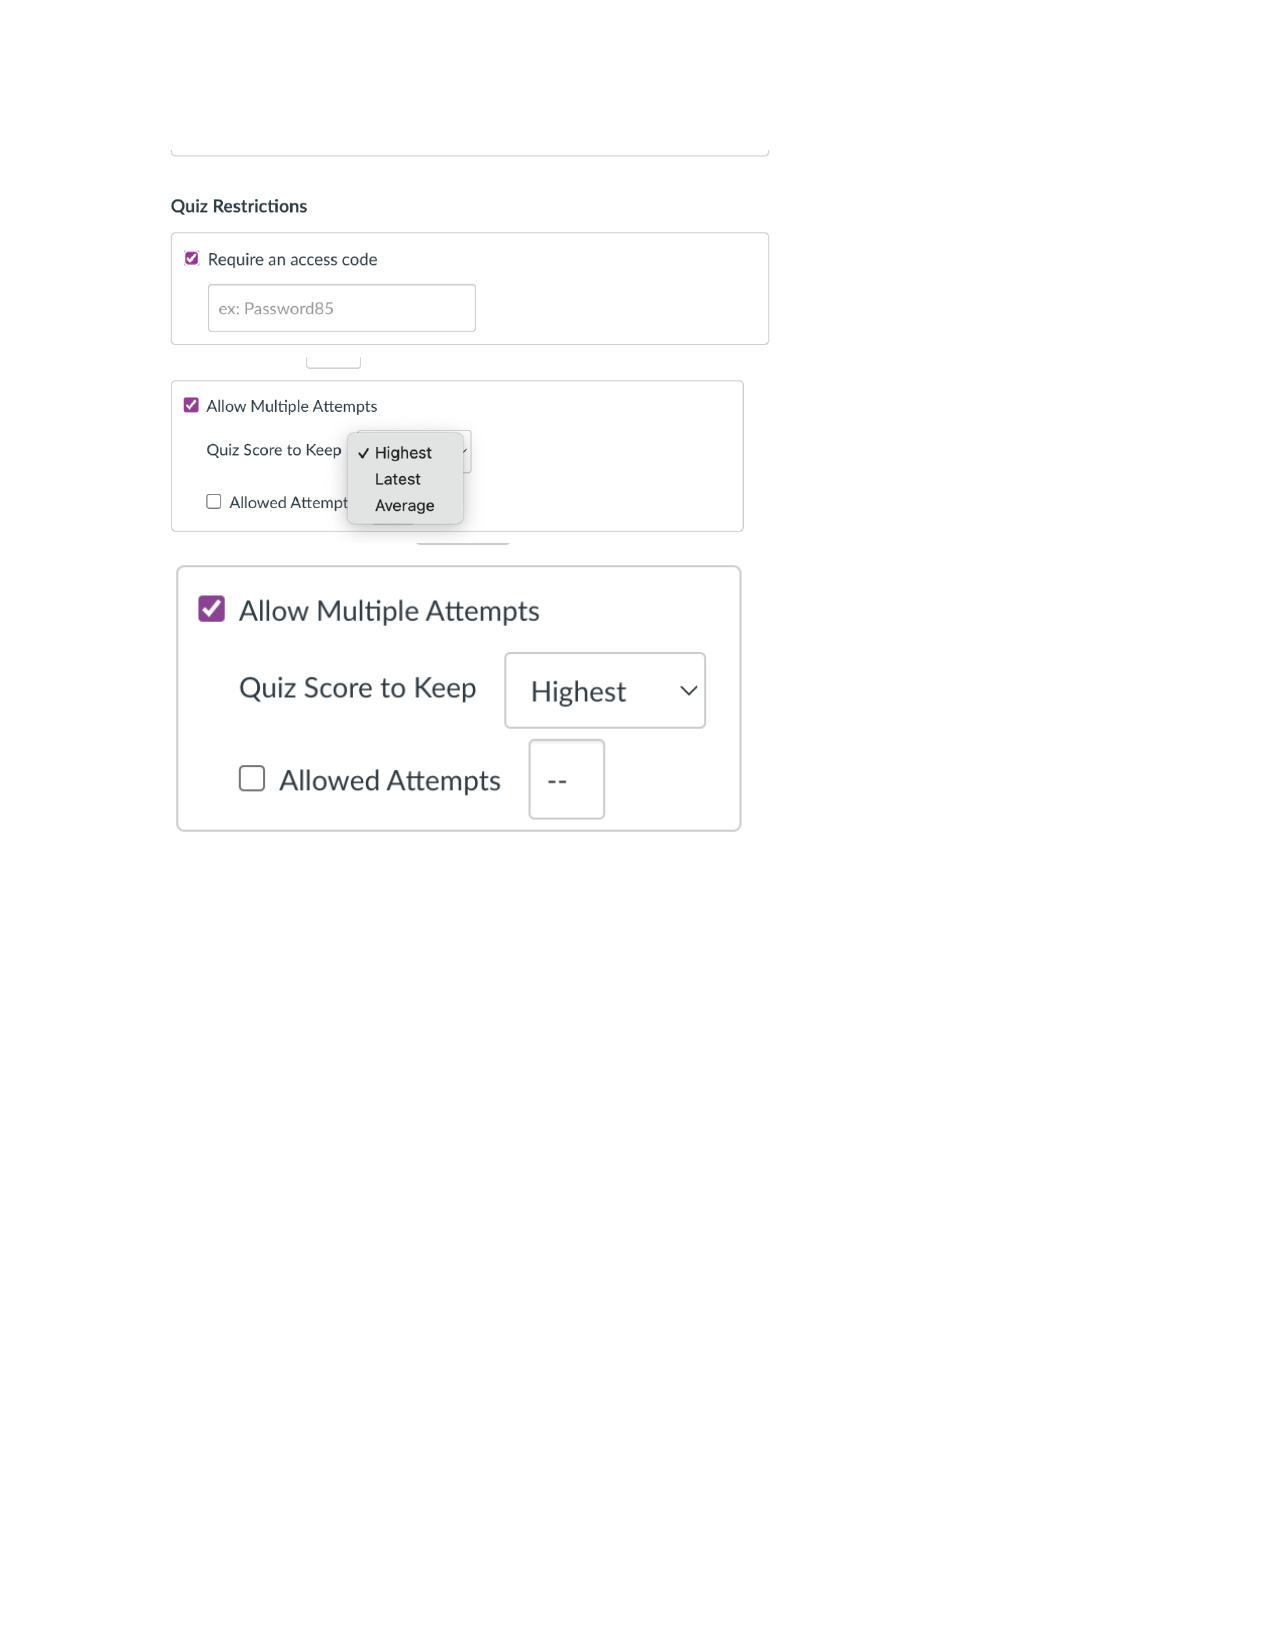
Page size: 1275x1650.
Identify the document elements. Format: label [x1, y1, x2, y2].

picture [150, 150, 794, 858]
